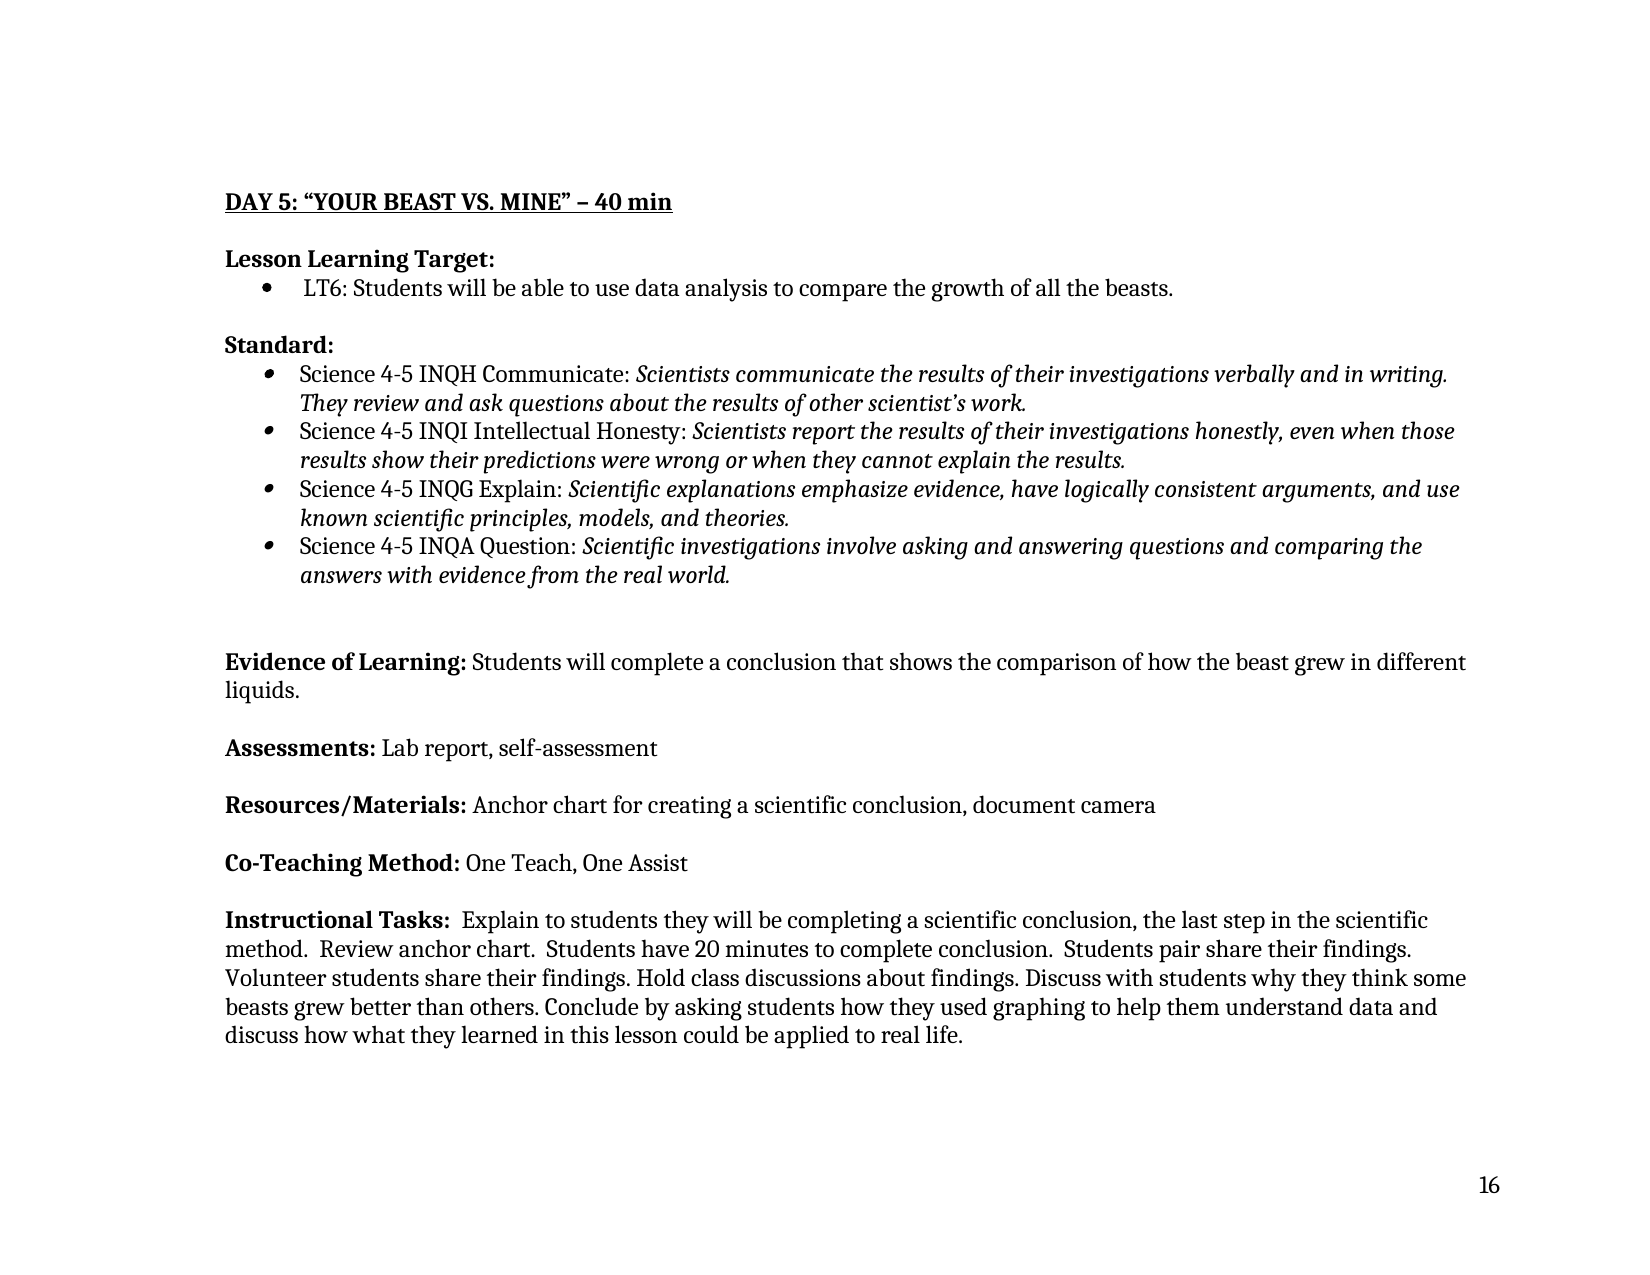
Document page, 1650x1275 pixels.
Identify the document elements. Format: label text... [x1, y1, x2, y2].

list Science 4-5 INQH Communicate: Scientists communicate the results of their investigations verbally and in writing. They review and ask questions about the results of other scientist’s work. [262, 360, 1500, 417]
text Assessments: Lab report, self-assessment [225, 734, 1500, 762]
text Standard: [225, 331, 1500, 360]
list Science 4-5 INQI Intellectual Honesty: Scientists report the results of their investigations honestly, even when those results show their predictions were wrong or when they cannot explain the results. [262, 417, 1500, 475]
list LT6: Students will be able to use data analysis to compare the growth of all the beasts. [262, 274, 1500, 302]
text Evidence of Learning: Students will complete a conclusion that shows the comparison of how the beast grew in different liquids. [225, 647, 1500, 705]
list Science 4-5 INQG Explain: Scientific explanations emphasize evidence, have logically consistent arguments, and use known scientific principles, models, and theories. [262, 475, 1500, 532]
text Lesson Learning Target: [225, 245, 1500, 274]
text Instructional Tasks: Explain to students they will be completing a scientific conclusion, the last step in the scientific method. Review anchor chart. Students have 20 minutes to complete conclusion. Students pair share their findings. Volunteer students share their findings. Hold class discussions about findings. Discuss with students why they think some beasts grew better than others. Conclude by asking students how they used graphing to help them understand data and discuss how what they learned in this lesson could be applied to real life. [225, 906, 1500, 1050]
text Resources/Materials: Anchor chart for creating a scientific conclusion, document camera [225, 791, 1500, 820]
list Science 4-5 INQA Question: Scientific investigations involve asking and answering questions and comparing the answers with evidence from the real world. [262, 532, 1500, 590]
text DAY 5: “YOUR BEAST VS. MINE” – 40 min [225, 187, 1500, 216]
text Co-Teaching Method: One Teach, One Assist [225, 849, 1500, 877]
